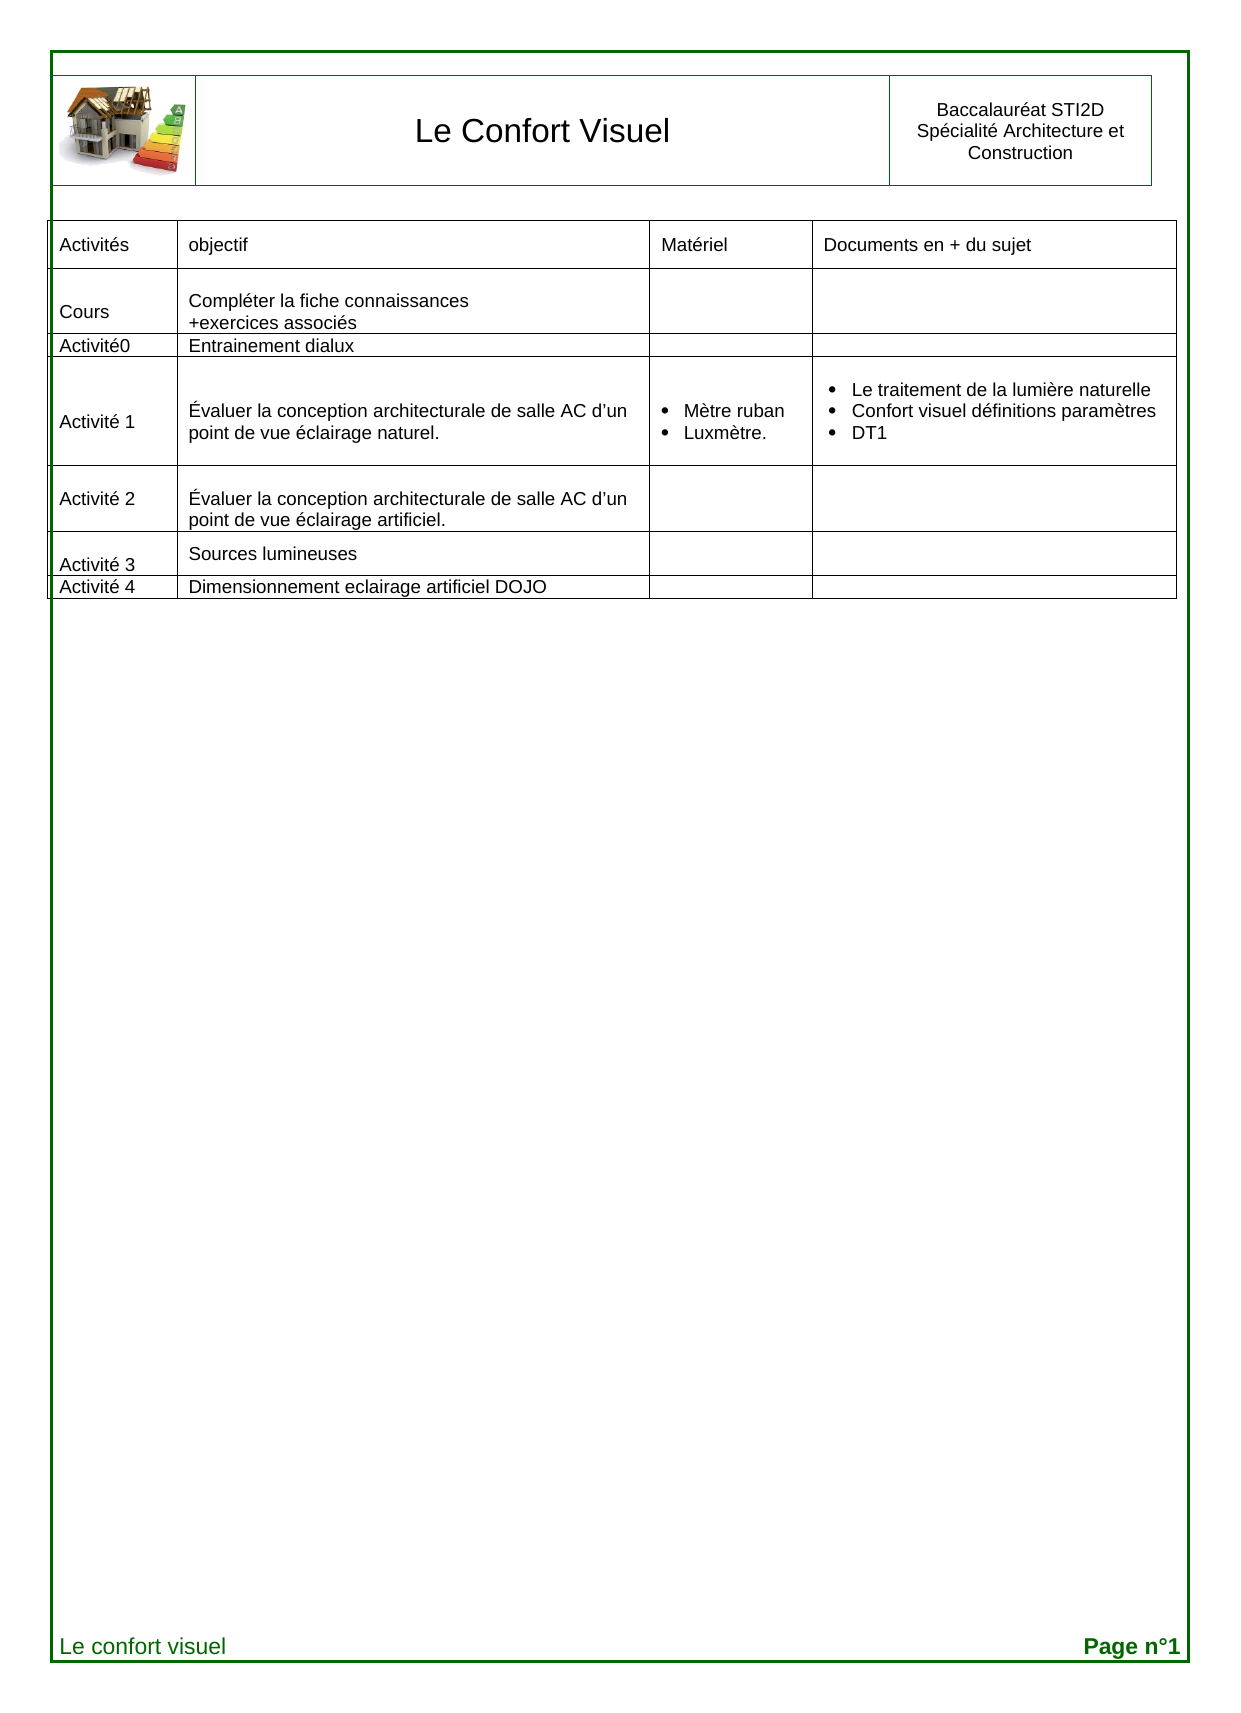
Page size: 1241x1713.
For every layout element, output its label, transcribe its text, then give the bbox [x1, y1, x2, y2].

table_header objectif [178, 221, 649, 268]
table_cell [813, 532, 1176, 575]
table_header Activités [53, 221, 177, 268]
table_cell Dimensionnement eclairage artificiel DOJO [178, 576, 649, 598]
table_header Matériel [650, 221, 812, 268]
table_cell [650, 334, 812, 356]
table_cell Sources lumineuses [178, 532, 649, 575]
table_cell Activité0 [53, 334, 177, 356]
table_cell Activité 4 [53, 576, 177, 598]
table_cell Évaluer la conception architecturale de salle AC d’un point de vue éclairage naturel. [178, 357, 649, 465]
table_cell [813, 576, 1176, 598]
table_cell Compléter la fiche connaissances +exercices associés [178, 269, 649, 333]
table_cell [650, 576, 812, 598]
table_header Documents en + du sujet [813, 221, 1176, 268]
table_cell Le traitement de la lumière naturelle Confort visuel définitions paramètres DT1 [813, 357, 1176, 465]
table_cell Mètre ruban Luxmètre. [650, 357, 812, 465]
table_cell Cours [53, 269, 177, 333]
table_cell Évaluer la conception architecturale de salle AC d’un point de vue éclairage artificiel. [178, 466, 649, 531]
table_cell [813, 334, 1176, 356]
table_cell [813, 466, 1176, 531]
table_cell Activité 3 [53, 532, 177, 575]
table_cell Entrainement dialux [178, 334, 649, 356]
table_cell [650, 532, 812, 575]
picture [59, 76, 190, 186]
table_cell [650, 269, 812, 333]
table_cell [813, 269, 1176, 333]
table_cell Activité 2 [53, 466, 177, 531]
table_cell [650, 466, 812, 531]
table_cell Activité 1 [53, 357, 177, 465]
